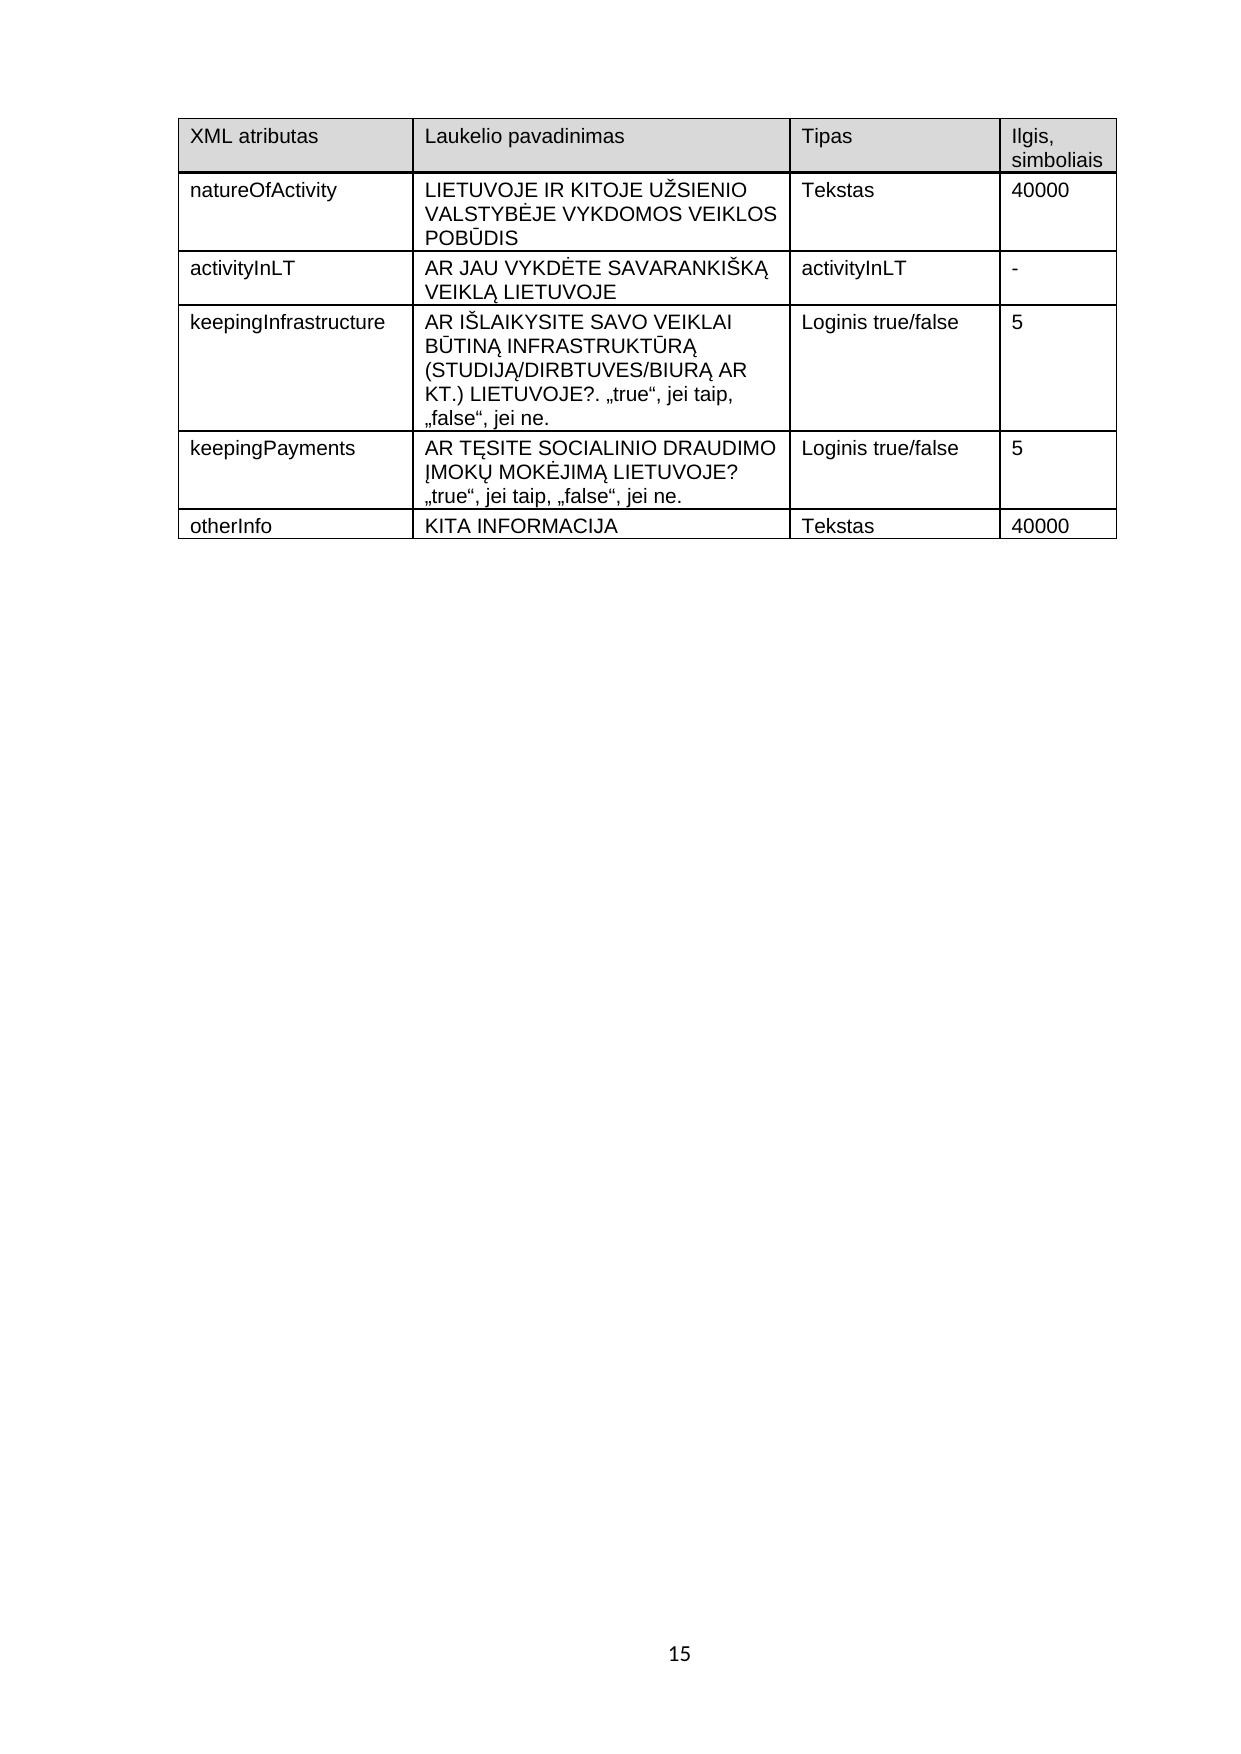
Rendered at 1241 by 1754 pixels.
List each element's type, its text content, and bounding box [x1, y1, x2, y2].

table_cell KITA INFORMACIJA [414, 510, 789, 538]
table_cell Loginis true/false [791, 432, 999, 508]
table_header Tipas [791, 119, 999, 171]
table_cell 5 [1001, 306, 1116, 430]
table_cell 5 [1001, 432, 1116, 508]
table_cell LIETUVOJE IR KITOJE UŽSIENIO VALSTYBĖJE VYKDOMOS VEIKLOS POBŪDIS [414, 174, 789, 249]
table_cell Tekstas [791, 174, 999, 249]
table_cell keepingPayments [179, 432, 412, 508]
table_cell keepingInfrastructure [179, 306, 412, 430]
table_cell AR IŠLAIKYSITE SAVO VEIKLAI BŪTINĄ INFRASTRUKTŪRĄ (STUDIJĄ/DIRBTUVES/BIURĄ AR KT.) LIETUVOJE?. „true“, jei taip, „false“, jei ne. [414, 306, 789, 430]
table_cell 40000 [1001, 510, 1116, 538]
table_cell AR JAU VYKDĖTE SAVARANKIŠKĄ VEIKLĄ LIETUVOJE [414, 252, 789, 304]
table_cell AR TĘSITE SOCIALINIO DRAUDIMO ĮMOKŲ MOKĖJIMĄ LIETUVOJE? „true“, jei taip, „false“, jei ne. [414, 432, 789, 508]
table_header XML atributas [179, 119, 412, 171]
table_cell otherInfo [179, 510, 412, 538]
table_cell 40000 [1001, 174, 1116, 249]
table_header Ilgis, simboliais [1001, 119, 1116, 171]
table_cell Loginis true/false [791, 306, 999, 430]
table_cell activityInLT [791, 252, 999, 304]
table_cell natureOfActivity [179, 174, 412, 249]
table_header Laukelio pavadinimas [414, 119, 789, 171]
table_cell - [1001, 252, 1116, 304]
table_cell activityInLT [179, 252, 412, 304]
table_cell Tekstas [791, 510, 999, 538]
